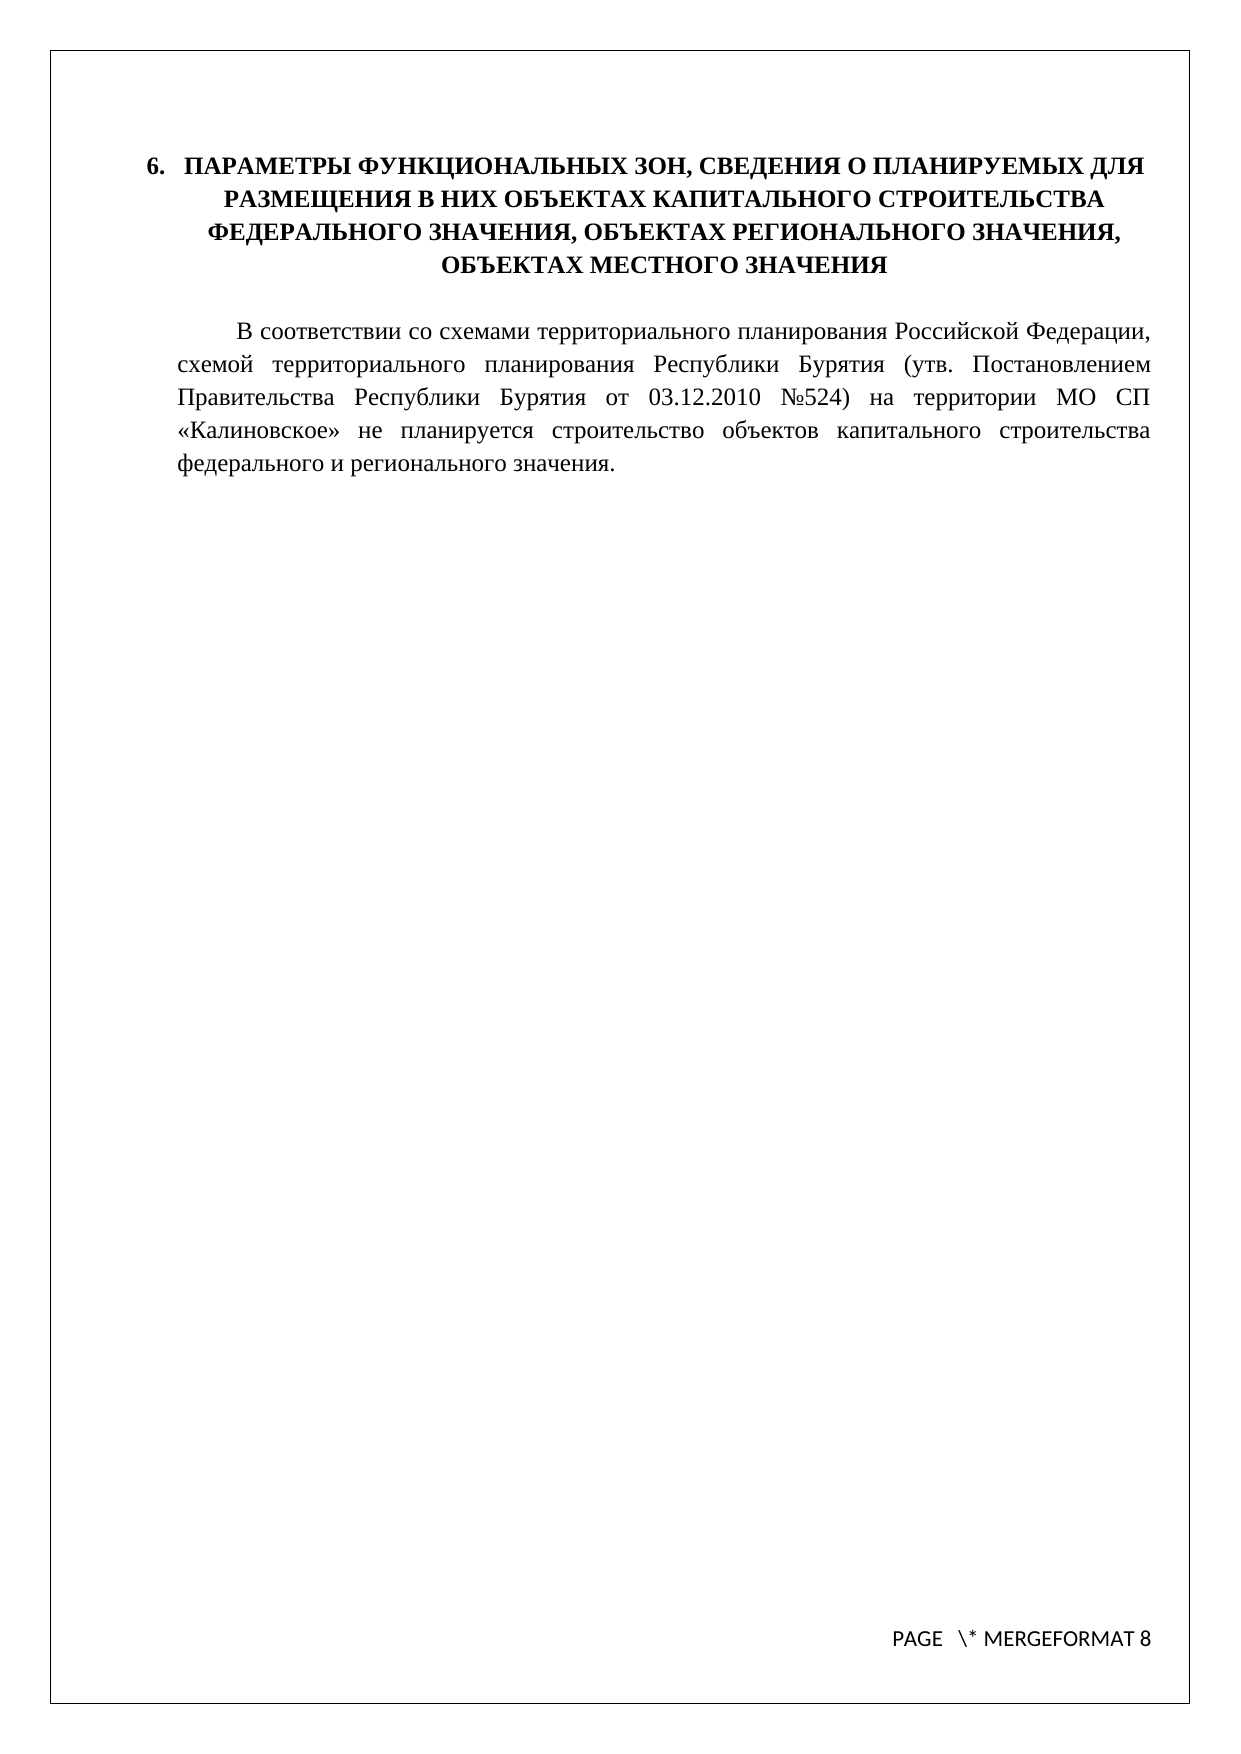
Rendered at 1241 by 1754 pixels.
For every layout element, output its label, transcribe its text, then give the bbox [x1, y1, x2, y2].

list ПАРАМЕТРЫ ФУНКЦИОНАЛЬНЫХ ЗОН, СВЕДЕНИЯ О ПЛАНИРУЕМЫХ ДЛЯ РАЗМЕЩЕНИЯ В НИХ ОБЪЕКТАХ КАПИТАЛЬНОГО СТРОИТЕЛЬСТВА ФЕДЕРАЛЬНОГО ЗНАЧЕНИЯ, ОБЪЕКТАХ РЕГИОНАЛЬНОГО ЗНАЧЕНИЯ, ОБЪЕКТАХ МЕСТНОГО ЗНАЧЕНИЯ [139, 151, 1152, 279]
text В соответствии со схемами территориального планирования Российской Федерации, схемой территориального планирования Республики Бурятия (утв. Постановлением Правительства Республики Бурятия от 03.12.2010 №524) на территории МО СП «Калиновское» не планируется строительство объектов капитального строительства федерального и регионального значения. [177, 316, 1152, 477]
